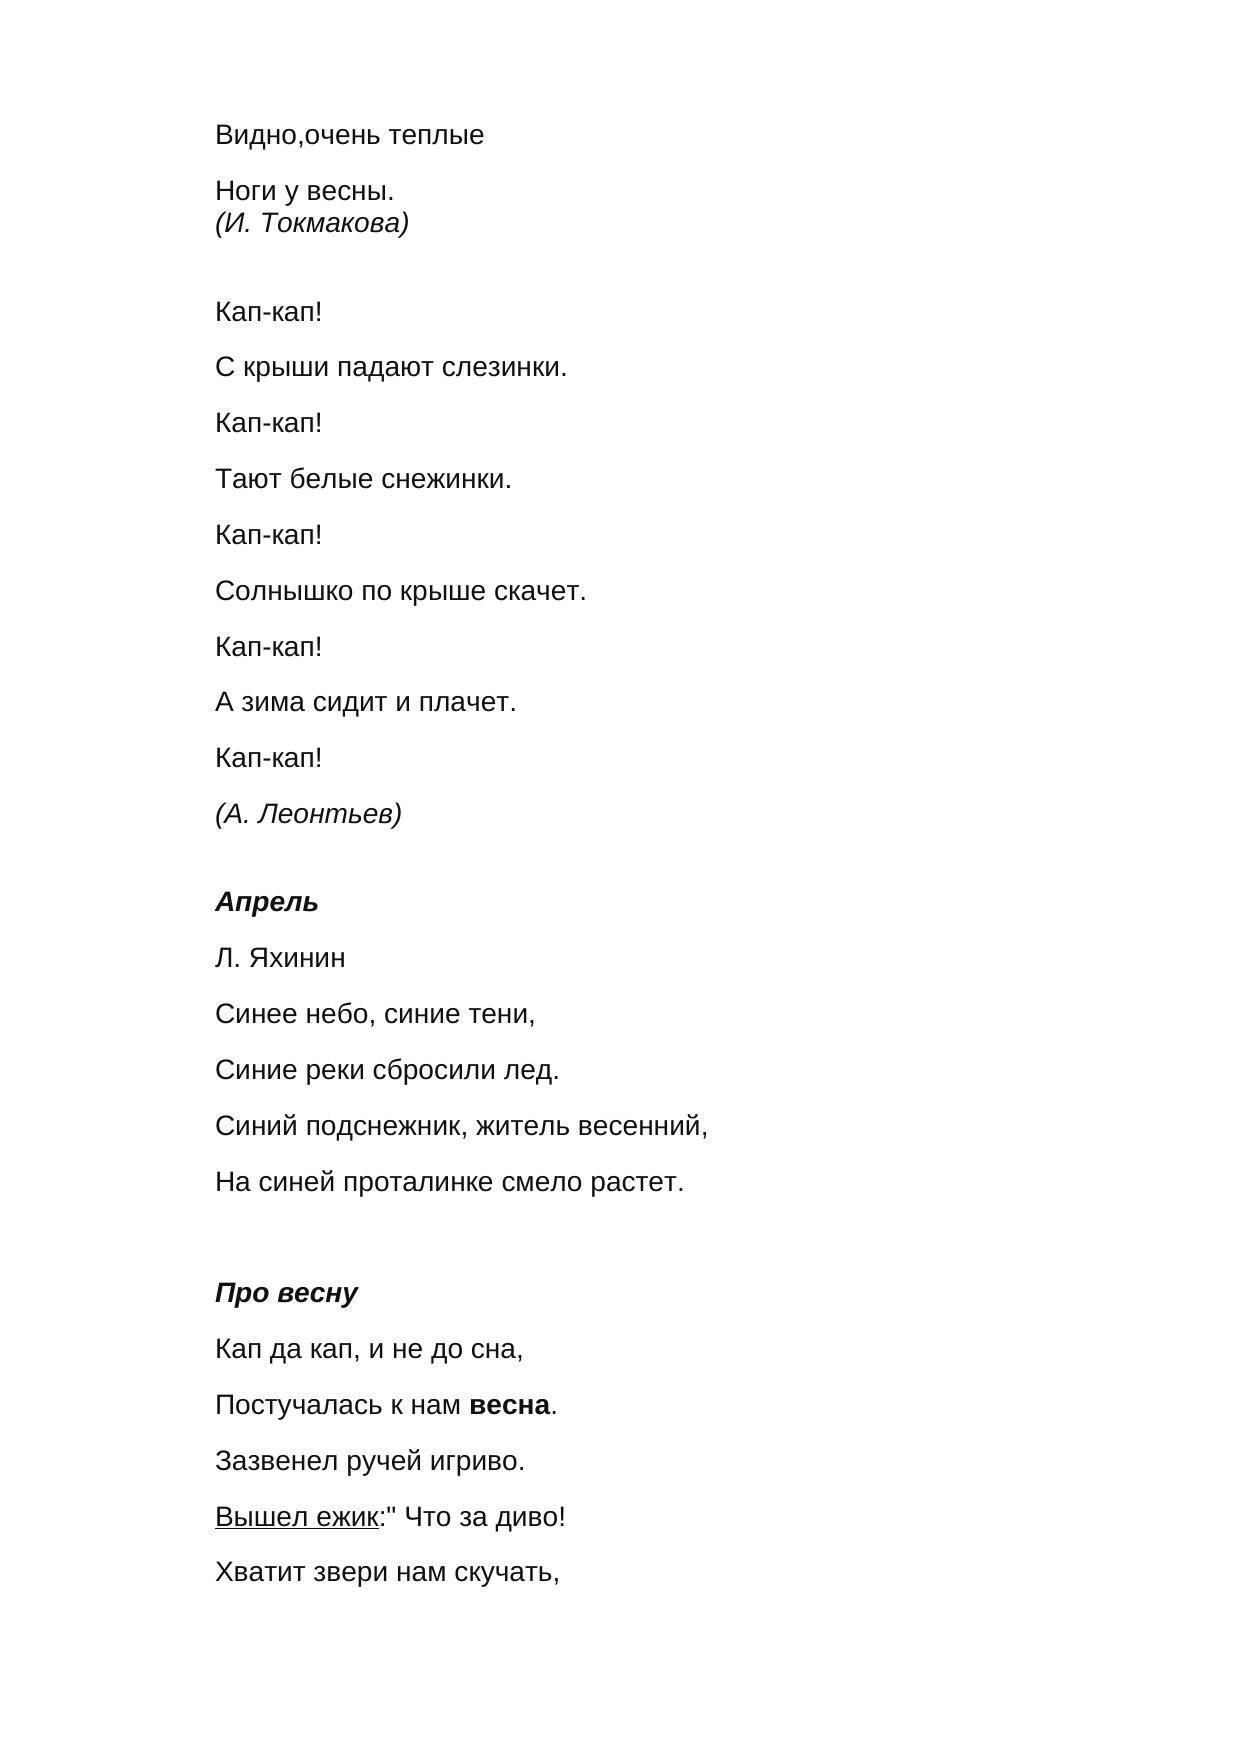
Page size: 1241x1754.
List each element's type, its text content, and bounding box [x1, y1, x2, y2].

text Хватит звери нам скучать, [177, 1555, 1152, 1588]
text Кап-кап! [177, 406, 1152, 439]
text Кап-кап! [177, 629, 1152, 662]
text Апрель [177, 885, 1152, 918]
text Зазвенел ручей игриво. [177, 1444, 1152, 1476]
text Вышел ежик:" Что за диво! [177, 1499, 1152, 1532]
text Синий подснежник, житель весенний, [177, 1109, 1152, 1141]
text (И. Токмакова) [177, 206, 1152, 239]
text Кап да кап, и не до сна, [177, 1332, 1152, 1364]
text Синие реки сбросили лед. [177, 1053, 1152, 1085]
text С крыши падают слезинки. [177, 350, 1152, 383]
text Постучалась к нам весна. [177, 1388, 1152, 1420]
text На синей проталинке смело растет. [177, 1164, 1152, 1197]
text Про весну [177, 1276, 1152, 1308]
text Л. Яхинин [177, 941, 1152, 973]
text Кап-кап! [177, 294, 1152, 327]
text Видно,очень теплые [177, 118, 1152, 151]
text А зима сидит и плачет. [177, 685, 1152, 718]
text Тают белые снежинки. [177, 462, 1152, 494]
text Синее небо, синие тени, [177, 997, 1152, 1029]
text Ноги у весны. [177, 174, 1152, 206]
text Солнышко по крыше скачет. [177, 574, 1152, 606]
text Кап-кап! [177, 741, 1152, 774]
text Кап-кап! [177, 518, 1152, 550]
text (А. Леонтьев) [177, 797, 1152, 829]
